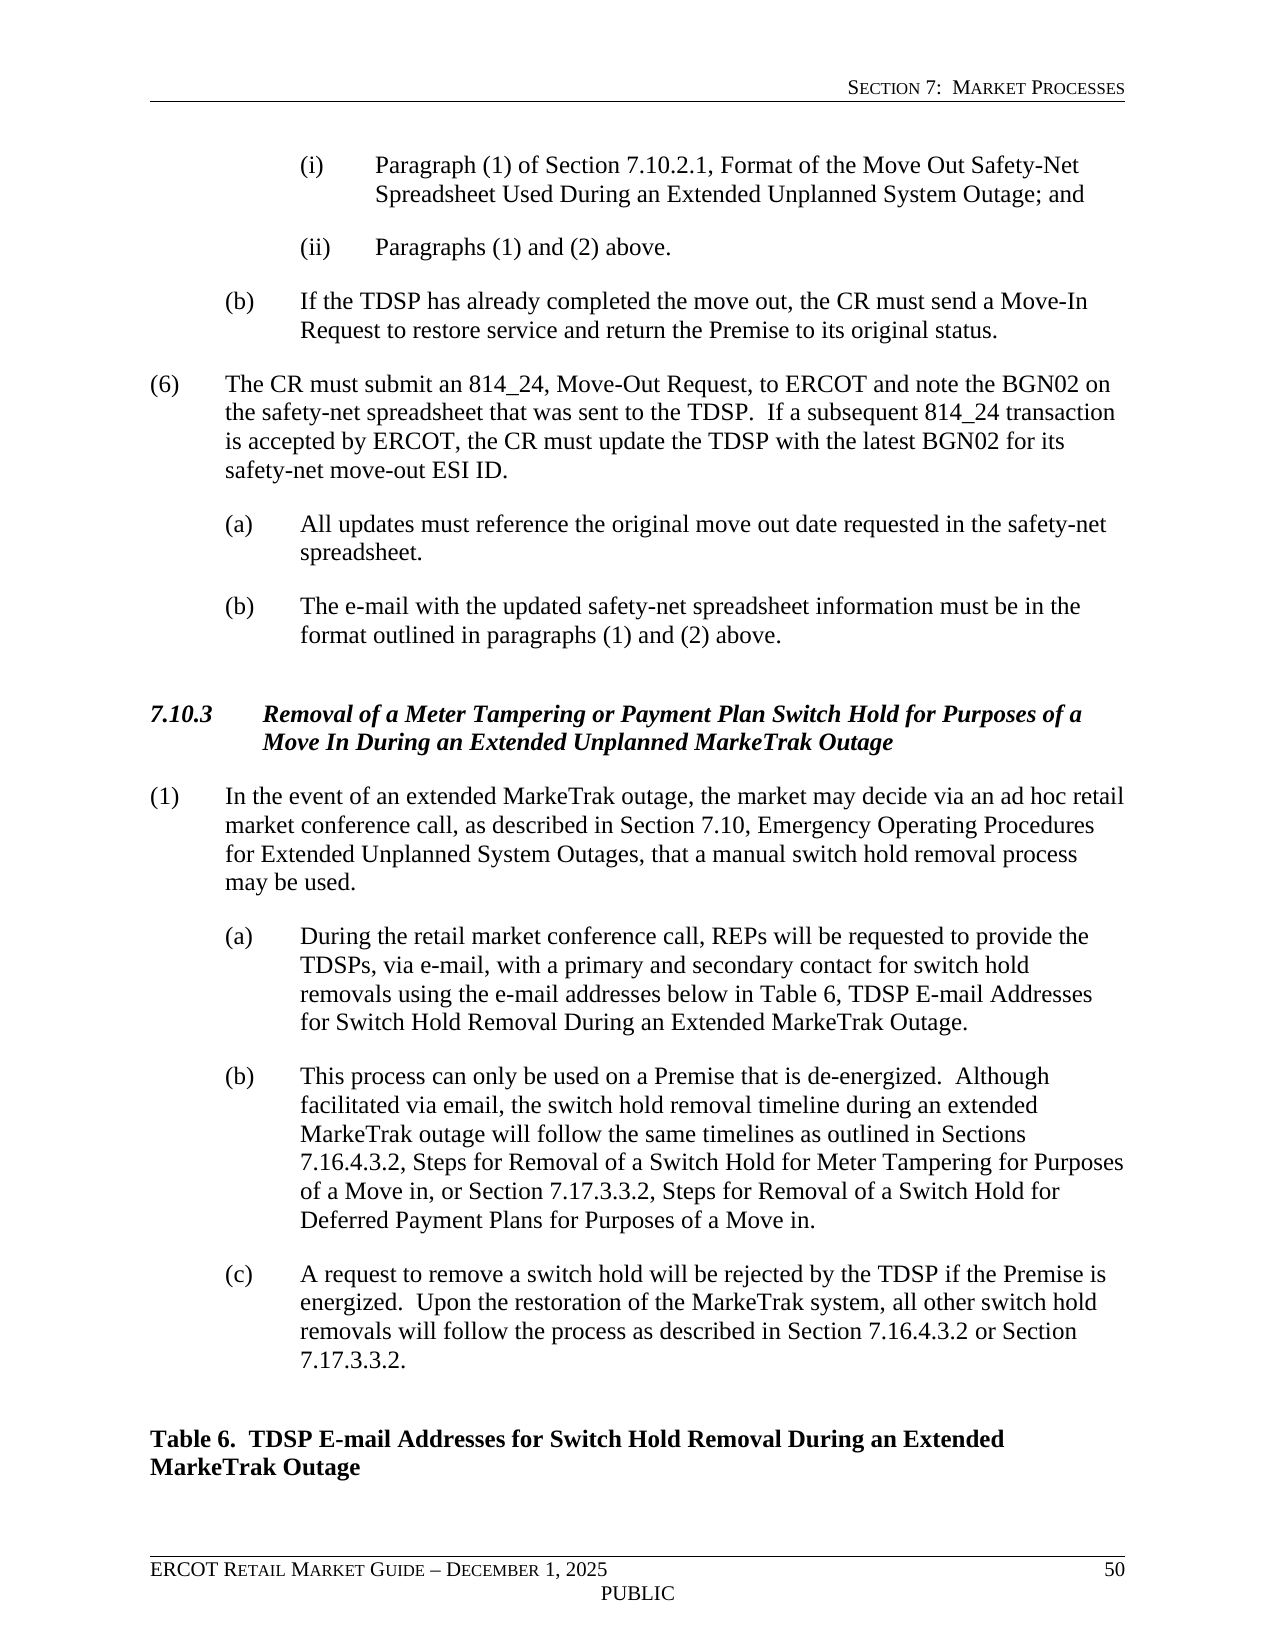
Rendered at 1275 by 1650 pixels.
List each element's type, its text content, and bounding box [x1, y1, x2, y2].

text (b) This process can only be used on a Premise that is de-energized. Although facilitated via email, the switch hold removal timeline during an extended MarkeTrak outage will follow the same timelines as outlined in Sections 7.16.4.3.2, Steps for Removal of a Switch Hold for Meter Tampering for Purposes of a Move in, or Section 7.17.3.3.2, Steps for Removal of a Switch Hold for Deferred Payment Plans for Purposes of a Move in. [225, 1061, 1125, 1234]
text (b) The e-mail with the updated safety-net spreadsheet information must be in the format outlined in paragraphs (1) and (2) above. [225, 591, 1125, 649]
text (i) Paragraph (1) of Section 7.10.2.1, Format of the Move Out Safety-Net Spreadsheet Used During an Extended Unplanned System Outage; and [300, 150, 1125, 207]
text (b) If the TDSP has already completed the move out, the CR must send a Move-In Request to restore service and return the Premise to its original status. [225, 286, 1125, 344]
text (a) All updates must reference the original move out date requested in the safety-net spreadsheet. [225, 509, 1125, 566]
text (1) In the event of an extended MarkeTrak outage, the market may decide via an ad hoc retail market conference call, as described in Section 7.10, Emergency Operating Procedures for Extended Unplanned System Outages, that a manual switch hold removal process may be used. [150, 781, 1125, 896]
text (a) During the retail market conference call, REPs will be requested to provide the TDSPs, via e-mail, with a primary and secondary contact for switch hold removals using the e-mail addresses below in Table 6, TDSP E-mail Addresses for Switch Hold Removal During an Extended MarkeTrak Outage. [225, 921, 1125, 1036]
text (ii) Paragraphs (1) and (2) above. [300, 232, 1125, 261]
text Table 6. TDSP E-mail Addresses for Switch Hold Removal During an Extended MarkeTrak Outage [150, 1424, 1125, 1481]
text (c) A request to remove a switch hold will be rejected by the TDSP if the Premise is energized. Upon the restoration of the MarkeTrak system, all other switch hold removals will follow the process as described in Section 7.16.4.3.2 or Section 7.17.3.3.2. [225, 1259, 1125, 1374]
text 7.10.3 Removal of a Meter Tampering or Payment Plan Switch Hold for Purposes of a Move In During an Extended Unplanned MarkeTrak Outage [150, 699, 1125, 756]
text (6) The CR must submit an 814_24, Move-Out Request, to ERCOT and note the BGN02 on the safety-net spreadsheet that was sent to the TDSP. If a subsequent 814_24 transaction is accepted by ERCOT, the CR must update the TDSP with the latest BGN02 for its safety-net move-out ESI ID. [150, 369, 1125, 484]
